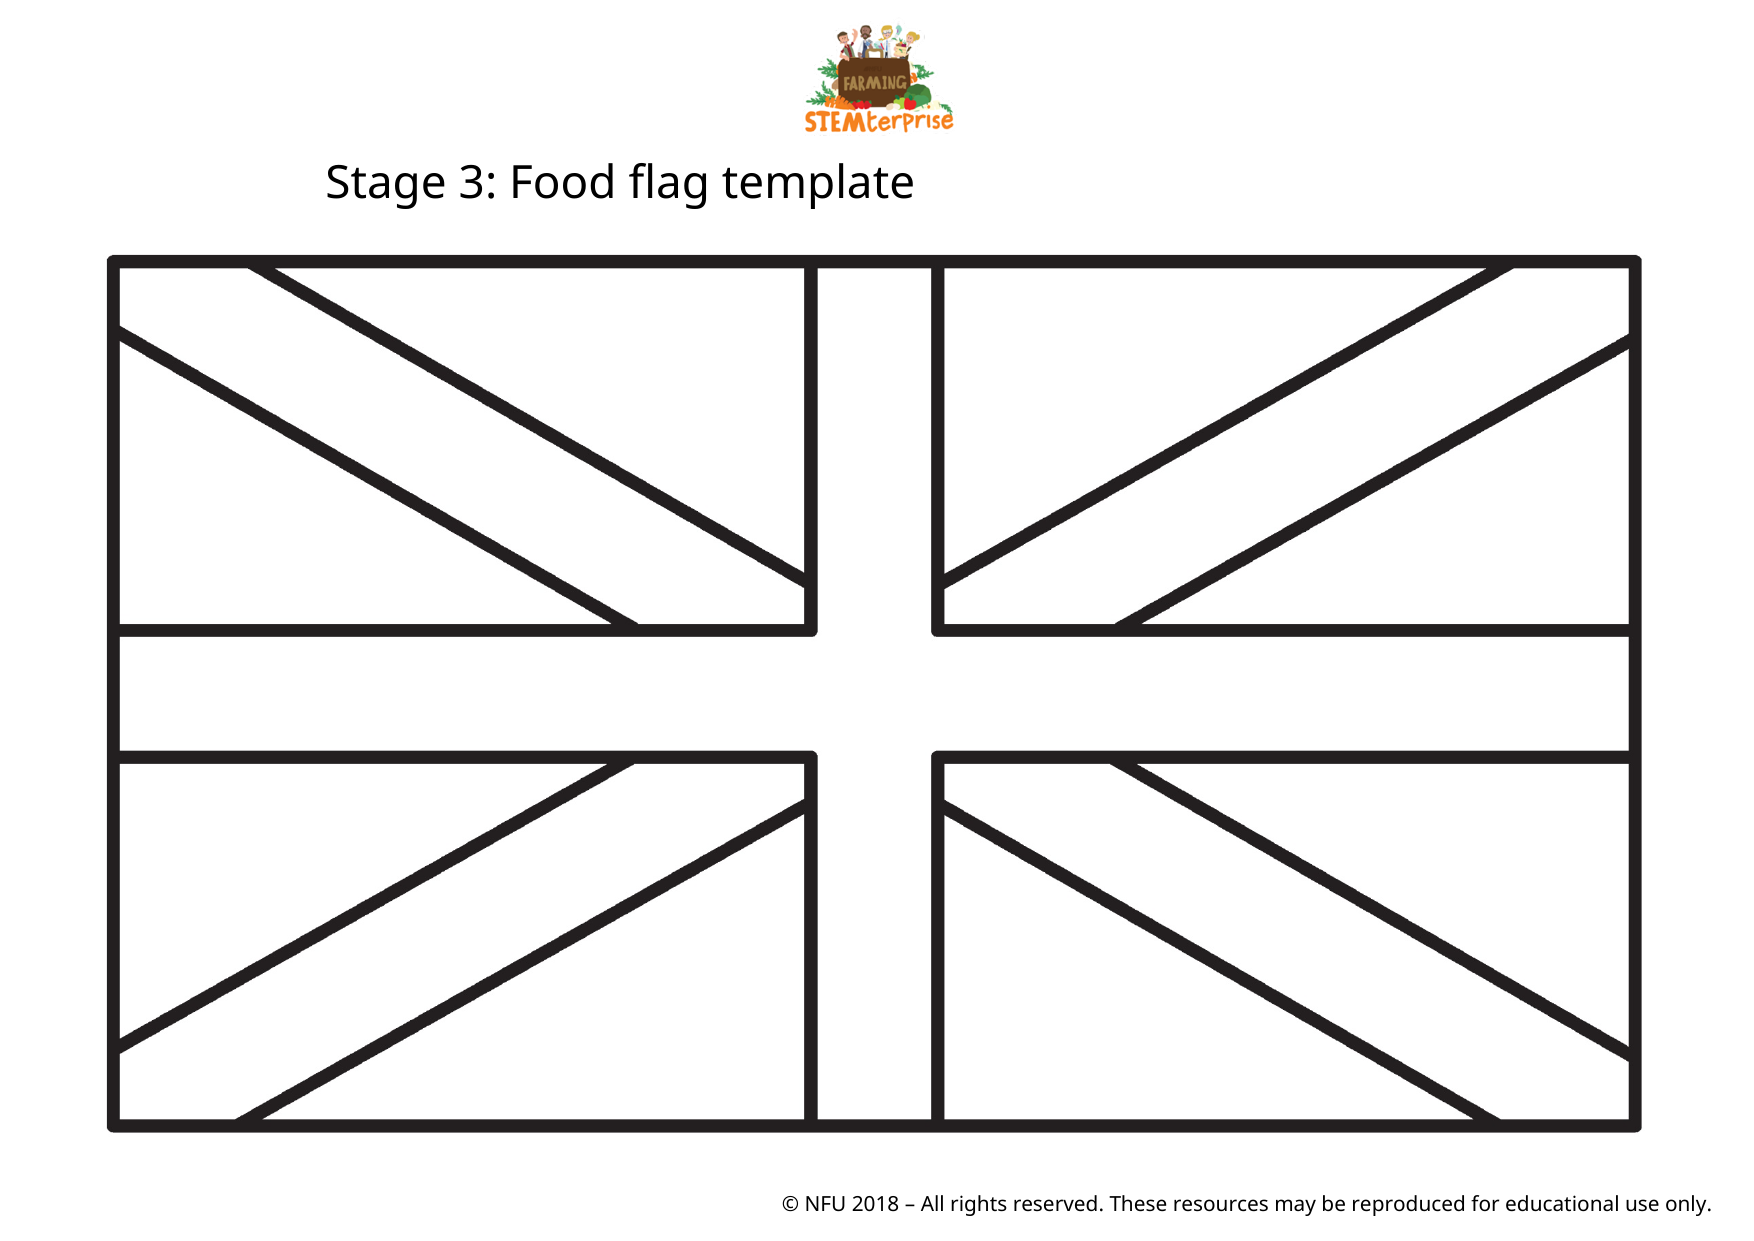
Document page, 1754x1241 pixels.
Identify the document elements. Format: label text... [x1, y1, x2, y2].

text Stage 3: Food flag template [150, 150, 1604, 212]
picture [88, 239, 1661, 1155]
picture [801, 17, 957, 136]
